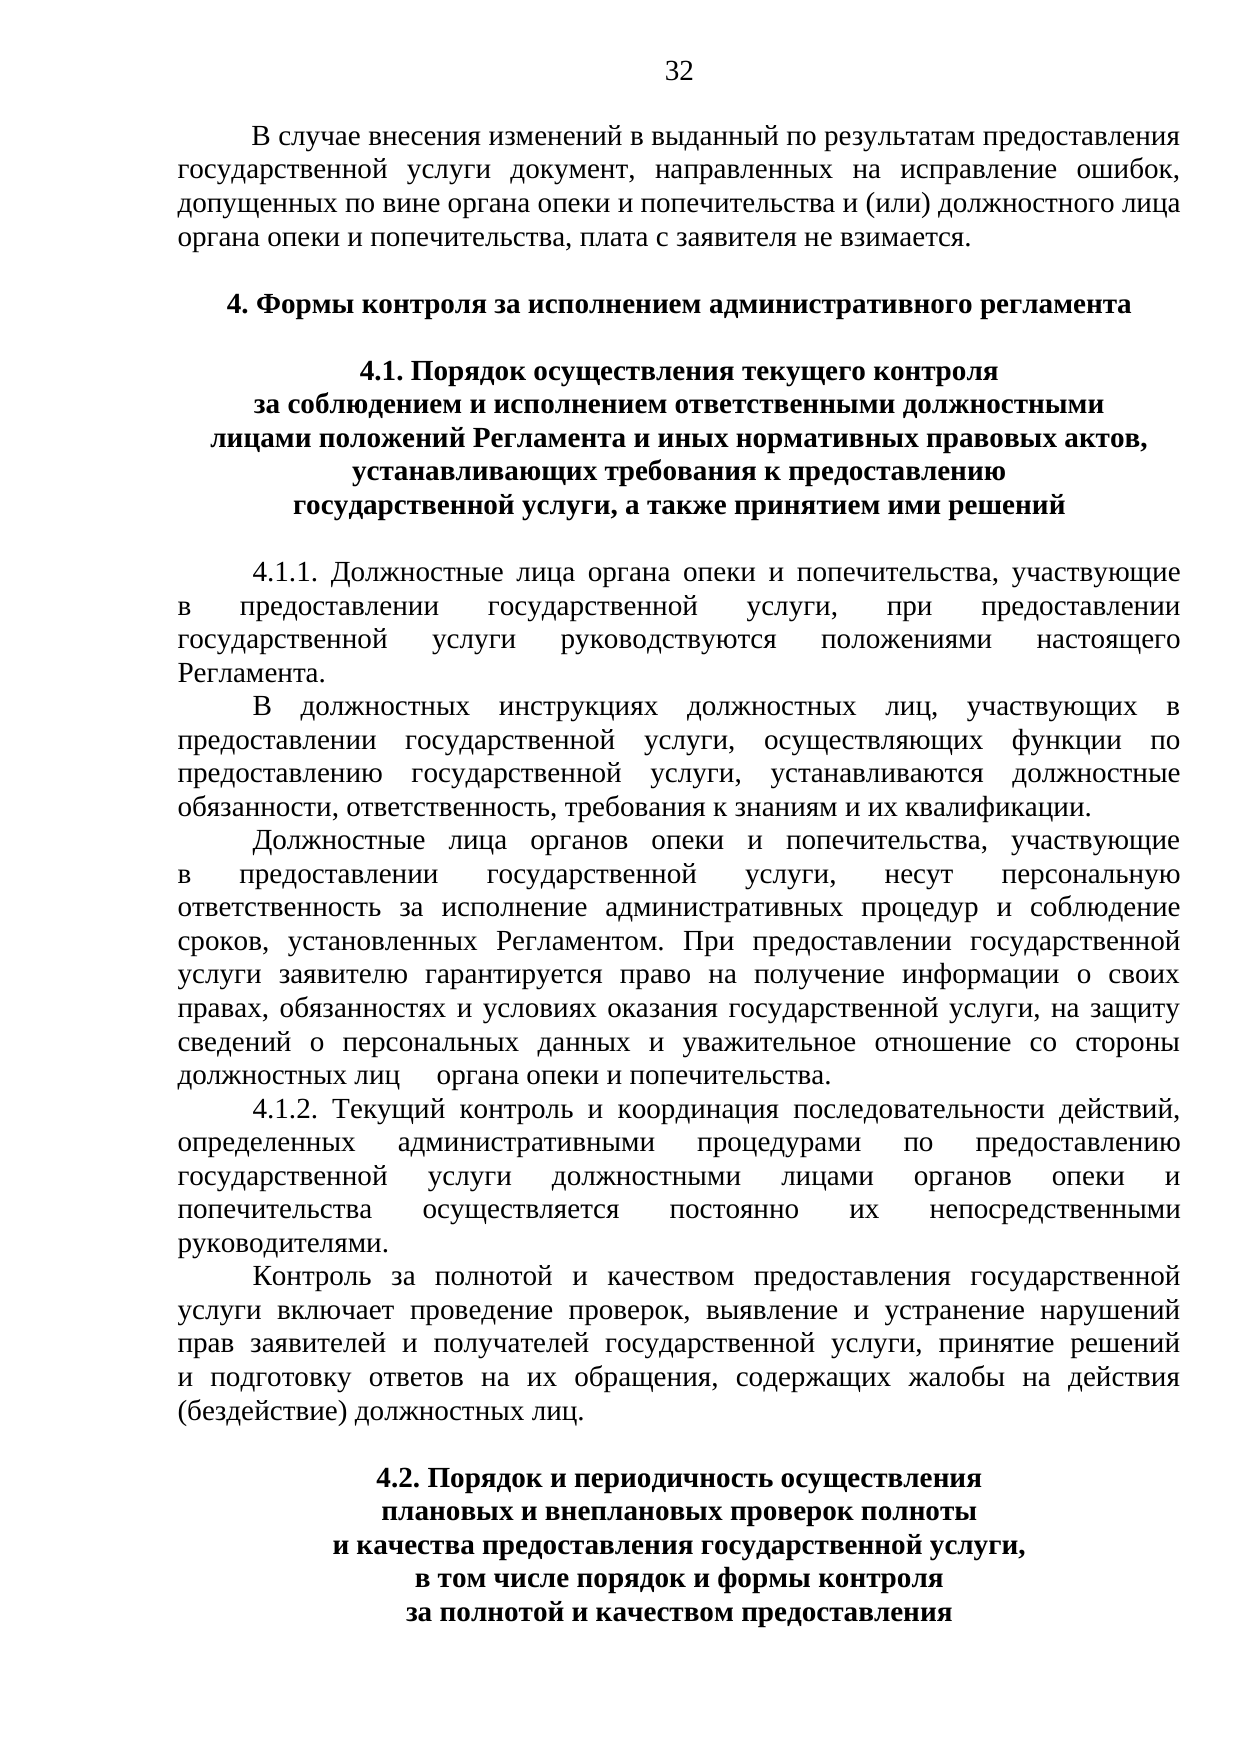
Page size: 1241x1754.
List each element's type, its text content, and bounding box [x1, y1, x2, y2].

text государственной услуги, а также принятием ими решений [177, 487, 1181, 521]
text 4.1.1. Должностные лица органа опеки и попечительства, участвующие в предоставлении государственной услуги, при предоставлении государственной услуги руководствуются положениями настоящего Регламента. [177, 554, 1181, 688]
text 4.2. Порядок и периодичность осуществления [177, 1460, 1181, 1493]
text лицами положений Регламента и иных нормативных правовых актов, устанавливающих требования к предоставлению [177, 420, 1181, 487]
text за соблюдением и исполнением ответственными должностными [177, 386, 1181, 420]
text В должностных инструкциях должностных лиц, участвующих в предоставлении государственной услуги, осуществляющих функции по предоставлению государственной услуги, устанавливаются должностные обязанности, ответственность, требования к знаниям и их квалификации. [177, 688, 1181, 822]
text в том числе порядок и формы контроля [177, 1560, 1181, 1594]
text 4.1. Порядок осуществления текущего контроля [177, 353, 1181, 386]
text за полнотой и качеством предоставления [177, 1594, 1181, 1627]
text 4.1.2. Текущий контроль и координация последовательности действий, определенных административными процедурами по предоставлению государственной услуги должностными лицами органов опеки и попечительства осуществляется постоянно их непосредственными руководителями. [177, 1091, 1181, 1258]
text Должностные лица органов опеки и попечительства, участвующие в предоставлении государственной услуги, несут персональную ответственность за исполнение административных процедур и соблюдение сроков, установленных Регламентом. При предоставлении государственной услуги заявителю гарантируется право на получение информации о своих правах, обязанностях и условиях оказания государственной услуги, на защиту сведений о персональных данных и уважительное отношение со стороны должностных лиц органа опеки и попечительства. [177, 822, 1181, 1091]
text Контроль за полнотой и качеством предоставления государственной услуги включает проведение проверок, выявление и устранение нарушений прав заявителей и получателей государственной услуги, принятие решений и подготовку ответов на их обращения, содержащих жалобы на действия (бездействие) должностных лиц. [177, 1258, 1181, 1426]
text В случае внесения изменений в выданный по результатам предоставления государственной услуги документ, направленных на исправление ошибок, допущенных по вине органа опеки и попечительства и (или) должностного лица органа опеки и попечительства, плата с заявителя не взимается. [177, 118, 1181, 252]
text 4. Формы контроля за исполнением административного регламента [177, 286, 1181, 319]
text плановых и внеплановых проверок полноты [177, 1493, 1181, 1527]
text и качества предоставления государственной услуги, [177, 1527, 1181, 1560]
